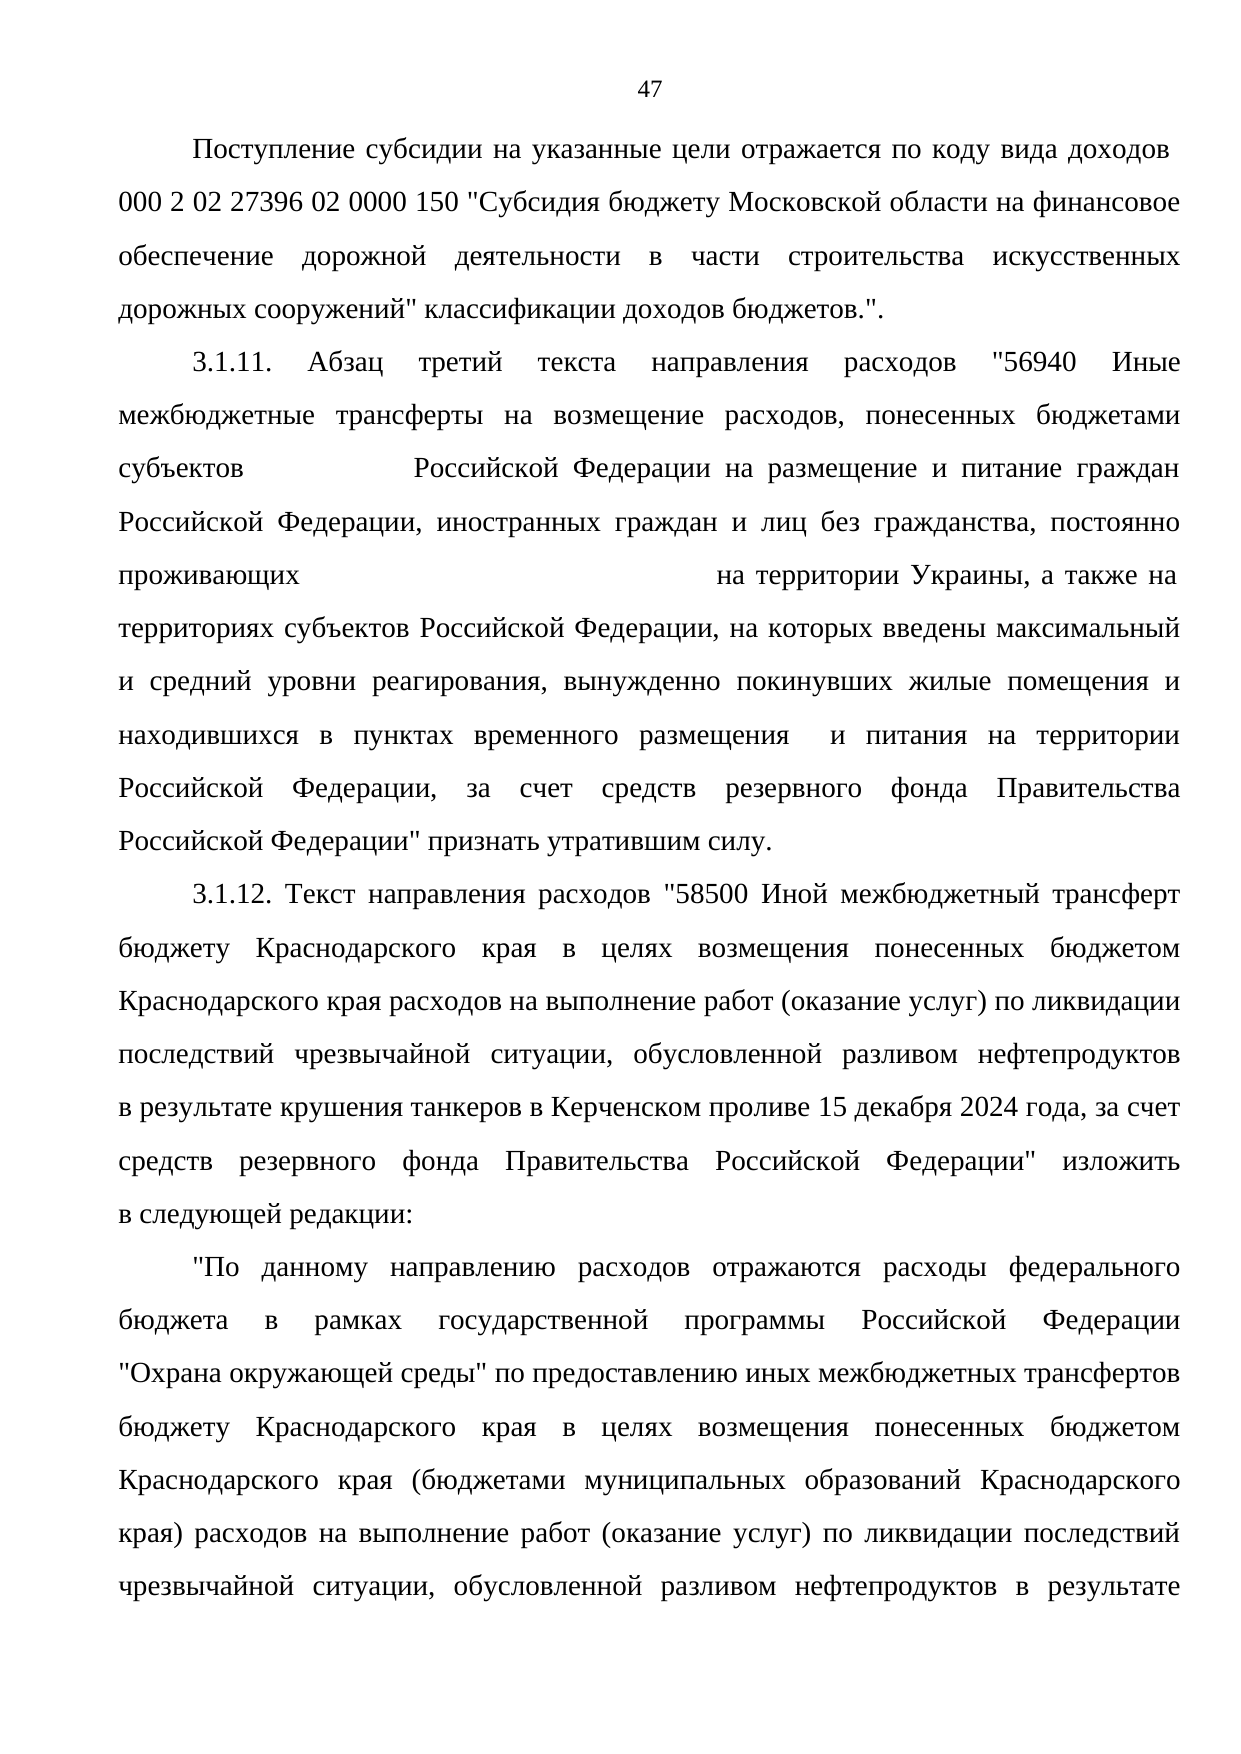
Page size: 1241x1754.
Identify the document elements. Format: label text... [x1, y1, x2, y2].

text 3.1.12. Текст направления расходов "58500 Иной межбюджетный трансферт бюджету Краснодарского края в целях возмещения понесенных бюджетом Краснодарского края расходов на выполнение работ (оказание услуг) по ликвидации последствий чрезвычайной ситуации, обусловленной разливом нефтепродуктов в результате крушения танкеров в Керченском проливе 15 декабря 2024 года, за счет средств резервного фонда Правительства Российской Федерации" изложить в следующей редакции: [118, 876, 1181, 1229]
text 3.1.11. Абзац третий текста направления расходов "56940 Иные межбюджетные трансферты на возмещение расходов, понесенных бюджетами субъектов Российской Федерации на размещение и питание граждан Российской Федерации, иностранных граждан и лиц без гражданства, постоянно проживающих на территории Украины, а также на территориях субъектов Российской Федерации, на которых введены максимальный и средний уровни реагирования, вынужденно покинувших жилые помещения и находившихся в пунктах временного размещения и питания на территории Российской Федерации, за счет средств резервного фонда Правительства Российской Федерации" признать утратившим силу. [118, 344, 1181, 857]
text Поступление субсидии на указанные цели отражается по коду вида доходов 000 2 02 27396 02 0000 150 "Субсидия бюджету Московской области на финансовое обеспечение дорожной деятельности в части строительства искусственных дорожных сооружений" классификации доходов бюджетов.". [118, 131, 1181, 324]
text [118, 1249, 1181, 1602]
